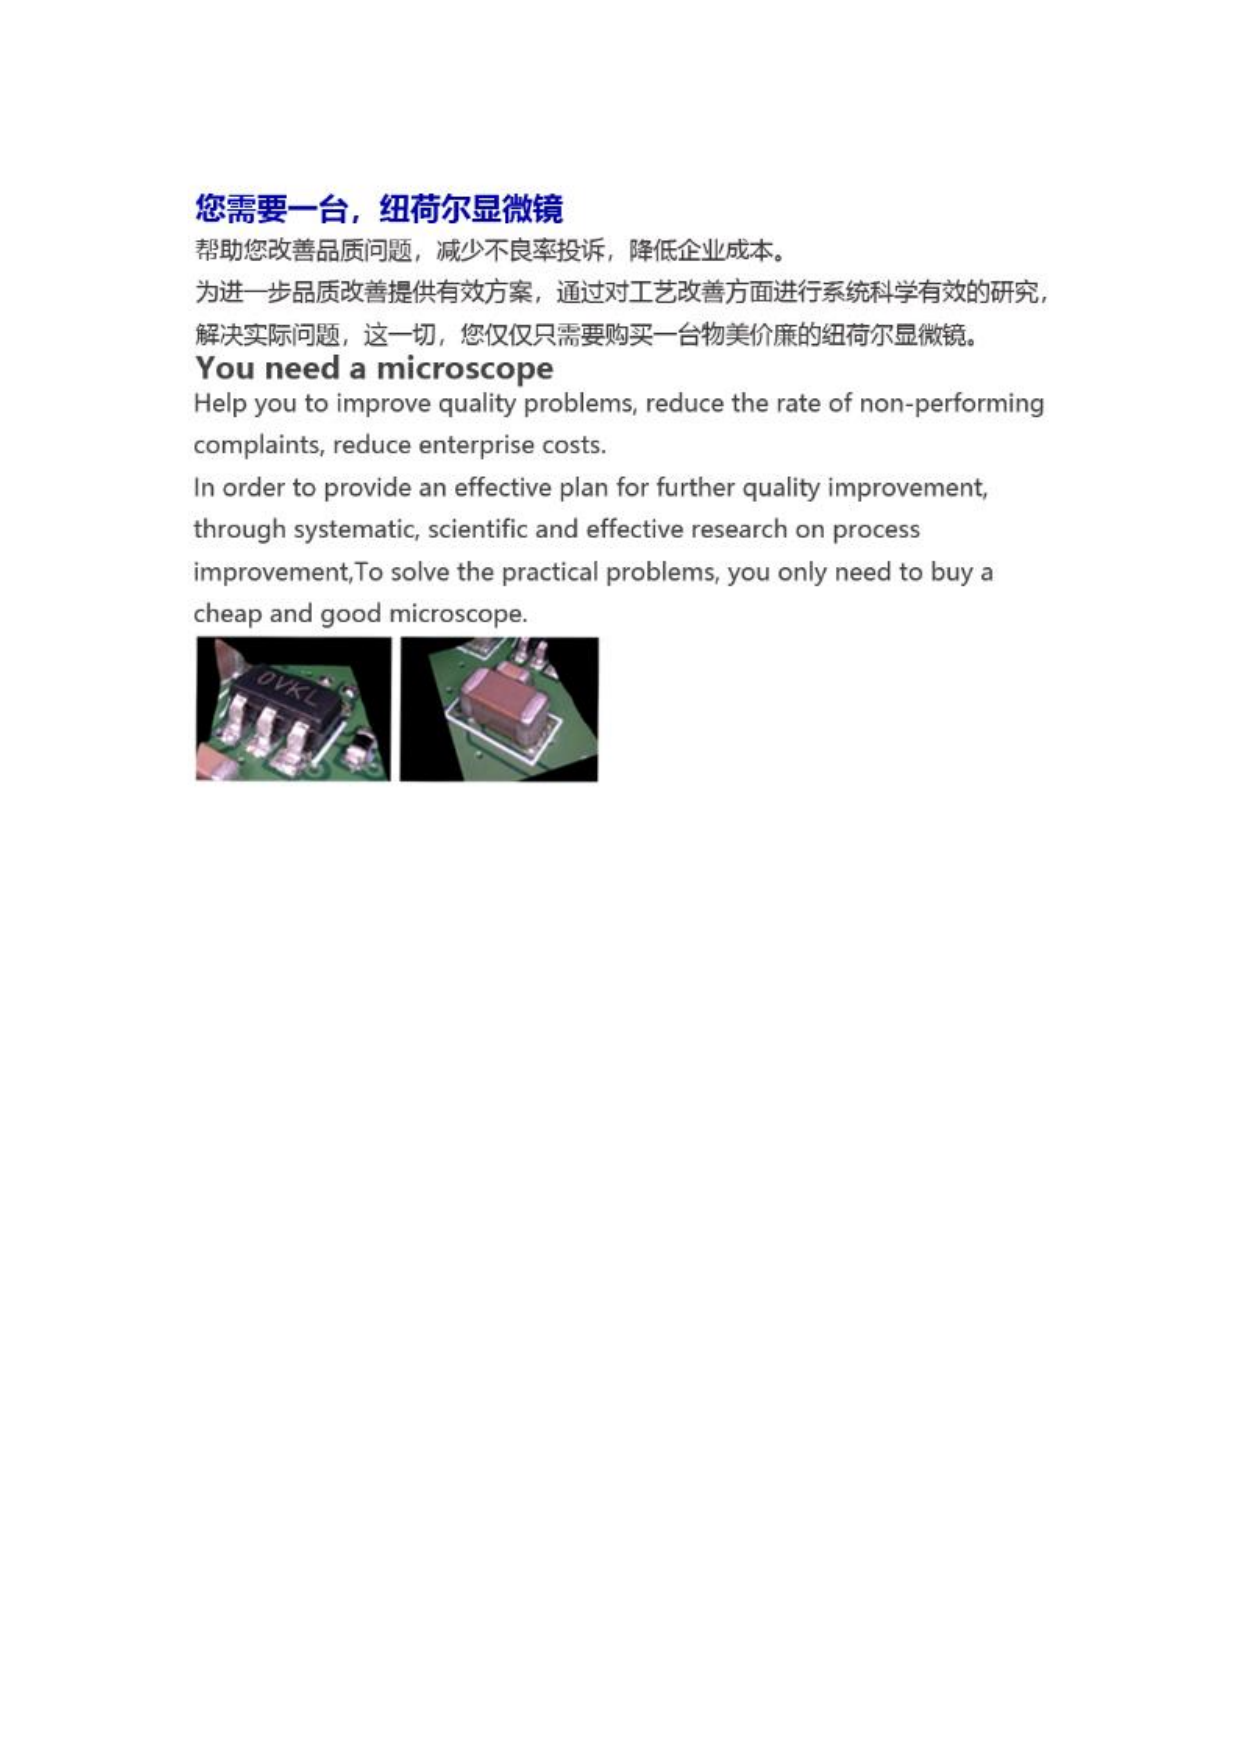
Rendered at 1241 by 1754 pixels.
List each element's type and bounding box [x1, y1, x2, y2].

picture [187, 162, 1052, 788]
